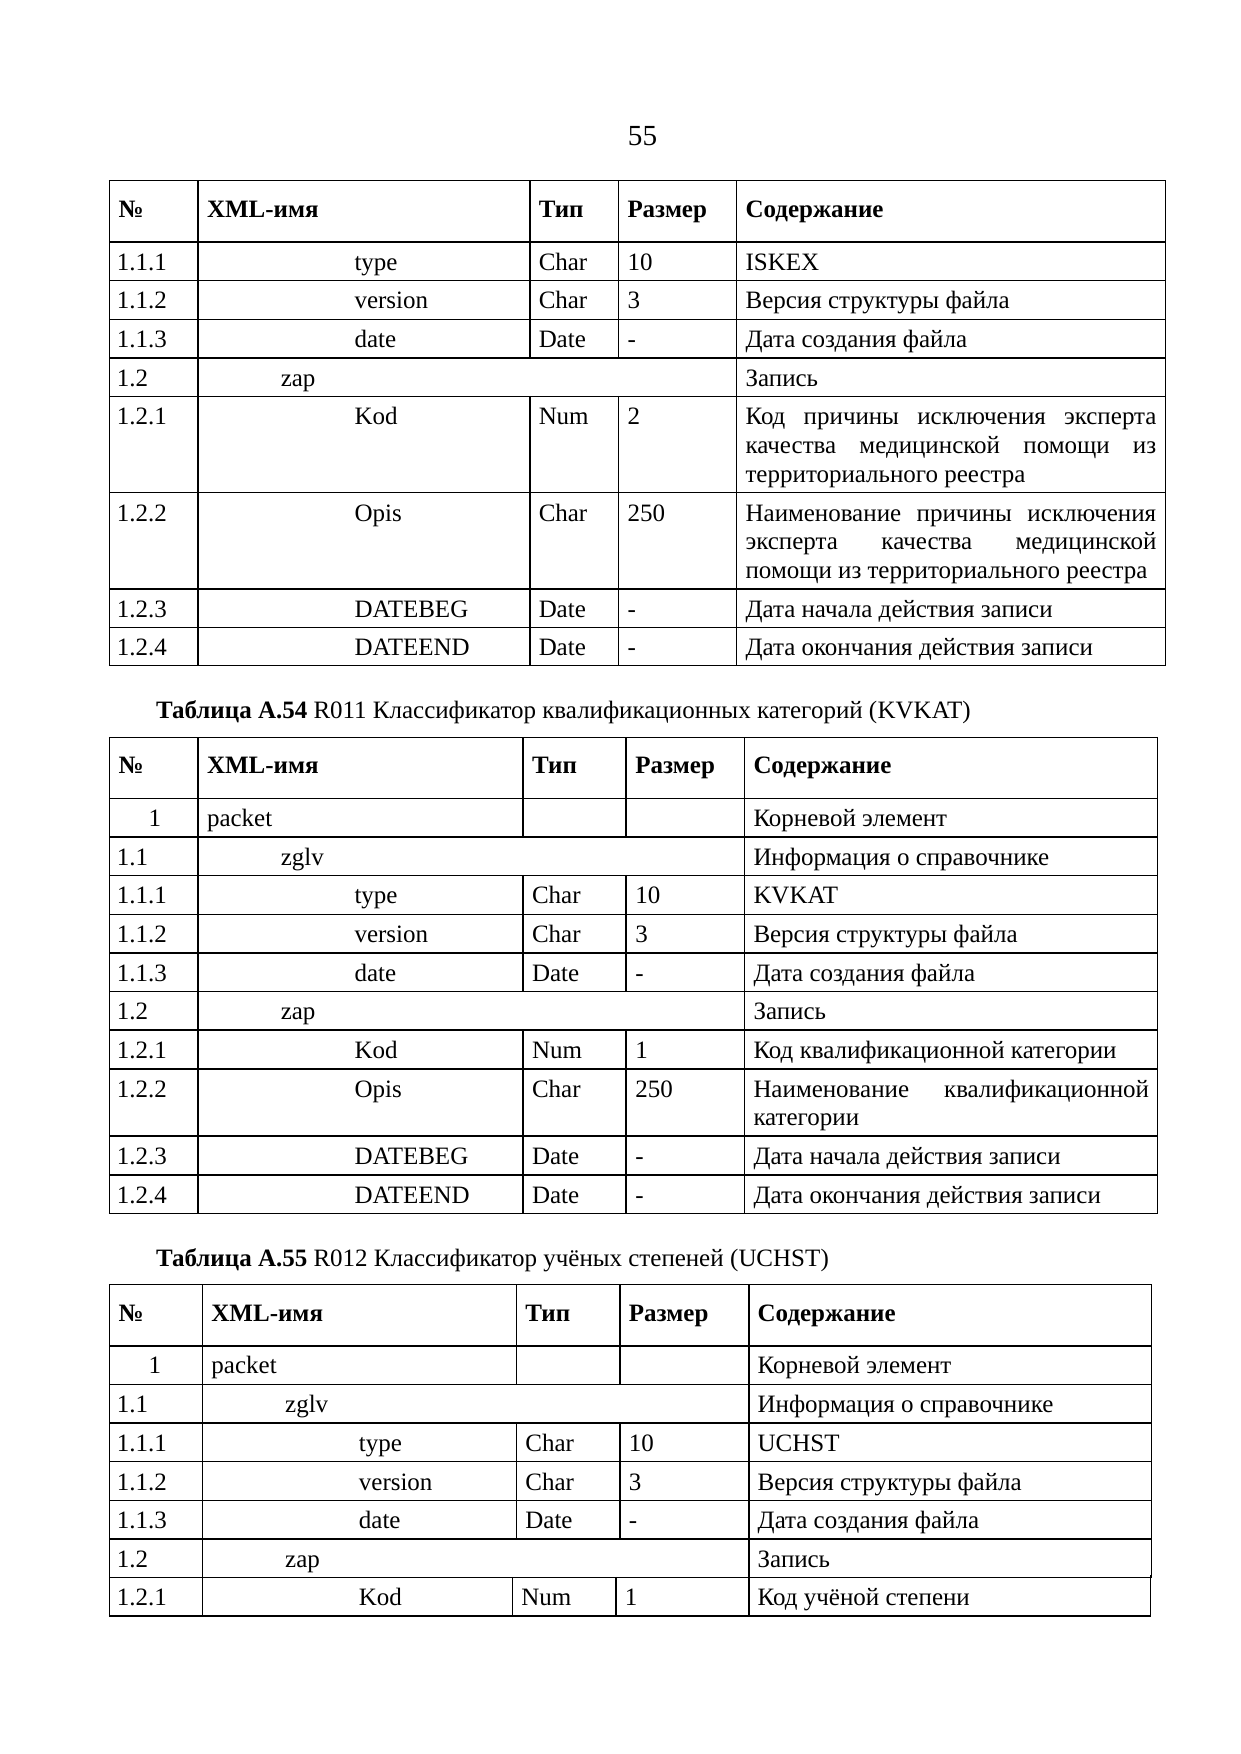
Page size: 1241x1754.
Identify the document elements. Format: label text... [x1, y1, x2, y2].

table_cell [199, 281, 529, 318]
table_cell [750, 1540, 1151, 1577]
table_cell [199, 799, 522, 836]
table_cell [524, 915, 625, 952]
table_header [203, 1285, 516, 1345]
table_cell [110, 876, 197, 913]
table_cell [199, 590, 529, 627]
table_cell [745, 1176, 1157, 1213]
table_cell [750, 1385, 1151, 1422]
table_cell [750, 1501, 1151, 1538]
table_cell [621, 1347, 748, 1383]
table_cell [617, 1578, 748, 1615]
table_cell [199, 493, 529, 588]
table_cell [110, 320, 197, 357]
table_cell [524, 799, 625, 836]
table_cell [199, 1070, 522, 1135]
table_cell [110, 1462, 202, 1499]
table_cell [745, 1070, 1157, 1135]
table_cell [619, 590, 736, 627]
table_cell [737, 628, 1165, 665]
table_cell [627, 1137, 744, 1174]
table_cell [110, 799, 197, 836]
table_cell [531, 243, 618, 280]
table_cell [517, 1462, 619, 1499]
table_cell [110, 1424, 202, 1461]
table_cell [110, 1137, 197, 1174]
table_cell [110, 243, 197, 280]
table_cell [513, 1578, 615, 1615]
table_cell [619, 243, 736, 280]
list R011 Классификатор квалификационных категорий (KVKAT) [156, 696, 1166, 724]
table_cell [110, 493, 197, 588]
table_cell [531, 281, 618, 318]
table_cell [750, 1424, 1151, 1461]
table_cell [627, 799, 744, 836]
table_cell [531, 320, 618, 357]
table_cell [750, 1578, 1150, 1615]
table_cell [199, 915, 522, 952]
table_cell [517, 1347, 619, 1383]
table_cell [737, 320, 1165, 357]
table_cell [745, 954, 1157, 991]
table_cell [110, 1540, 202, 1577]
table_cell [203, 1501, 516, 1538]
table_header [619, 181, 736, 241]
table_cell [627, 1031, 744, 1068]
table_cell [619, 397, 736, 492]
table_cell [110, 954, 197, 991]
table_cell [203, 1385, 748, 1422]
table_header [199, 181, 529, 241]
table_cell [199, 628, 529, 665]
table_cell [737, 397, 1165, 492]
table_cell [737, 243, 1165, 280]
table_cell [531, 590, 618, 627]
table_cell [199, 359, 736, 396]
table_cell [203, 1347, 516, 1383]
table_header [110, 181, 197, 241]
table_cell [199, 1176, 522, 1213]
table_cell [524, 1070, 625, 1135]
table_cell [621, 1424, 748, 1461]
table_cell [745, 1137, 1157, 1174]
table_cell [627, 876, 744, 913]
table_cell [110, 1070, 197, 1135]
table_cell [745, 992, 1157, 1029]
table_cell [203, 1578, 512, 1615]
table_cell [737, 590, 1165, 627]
list R012 Классификатор учёных степеней (UCHST) [156, 1243, 1166, 1272]
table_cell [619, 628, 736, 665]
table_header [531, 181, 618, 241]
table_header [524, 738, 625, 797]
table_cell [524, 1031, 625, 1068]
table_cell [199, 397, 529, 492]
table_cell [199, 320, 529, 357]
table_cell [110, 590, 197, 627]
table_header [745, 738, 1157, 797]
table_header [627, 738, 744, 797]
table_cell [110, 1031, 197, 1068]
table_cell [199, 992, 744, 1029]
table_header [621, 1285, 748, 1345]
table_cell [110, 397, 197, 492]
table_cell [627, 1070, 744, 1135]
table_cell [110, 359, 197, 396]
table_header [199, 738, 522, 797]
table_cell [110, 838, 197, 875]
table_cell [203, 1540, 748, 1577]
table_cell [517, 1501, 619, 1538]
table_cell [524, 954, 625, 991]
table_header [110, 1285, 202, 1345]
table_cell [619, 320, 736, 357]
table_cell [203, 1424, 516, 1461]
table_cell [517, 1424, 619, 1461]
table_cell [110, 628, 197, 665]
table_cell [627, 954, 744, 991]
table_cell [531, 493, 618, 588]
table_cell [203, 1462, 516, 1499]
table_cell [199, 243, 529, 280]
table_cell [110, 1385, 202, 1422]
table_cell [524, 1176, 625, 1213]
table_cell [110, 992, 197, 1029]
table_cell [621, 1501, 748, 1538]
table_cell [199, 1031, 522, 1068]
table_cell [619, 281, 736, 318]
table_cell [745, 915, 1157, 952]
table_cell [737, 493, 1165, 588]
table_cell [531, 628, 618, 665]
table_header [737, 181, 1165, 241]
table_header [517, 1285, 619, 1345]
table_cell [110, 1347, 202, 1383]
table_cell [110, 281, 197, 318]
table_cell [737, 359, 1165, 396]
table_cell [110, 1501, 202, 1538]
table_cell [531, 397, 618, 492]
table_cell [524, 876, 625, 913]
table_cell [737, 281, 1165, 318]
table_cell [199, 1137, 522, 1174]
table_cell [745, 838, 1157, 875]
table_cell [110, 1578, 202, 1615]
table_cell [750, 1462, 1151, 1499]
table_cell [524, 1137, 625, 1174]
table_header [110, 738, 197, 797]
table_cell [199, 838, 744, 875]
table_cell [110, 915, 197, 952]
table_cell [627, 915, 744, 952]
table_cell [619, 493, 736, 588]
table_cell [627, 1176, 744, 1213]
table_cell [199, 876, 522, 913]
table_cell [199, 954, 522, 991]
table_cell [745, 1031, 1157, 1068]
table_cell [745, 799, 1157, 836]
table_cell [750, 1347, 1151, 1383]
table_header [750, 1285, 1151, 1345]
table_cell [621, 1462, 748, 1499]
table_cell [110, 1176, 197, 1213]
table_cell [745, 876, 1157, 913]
